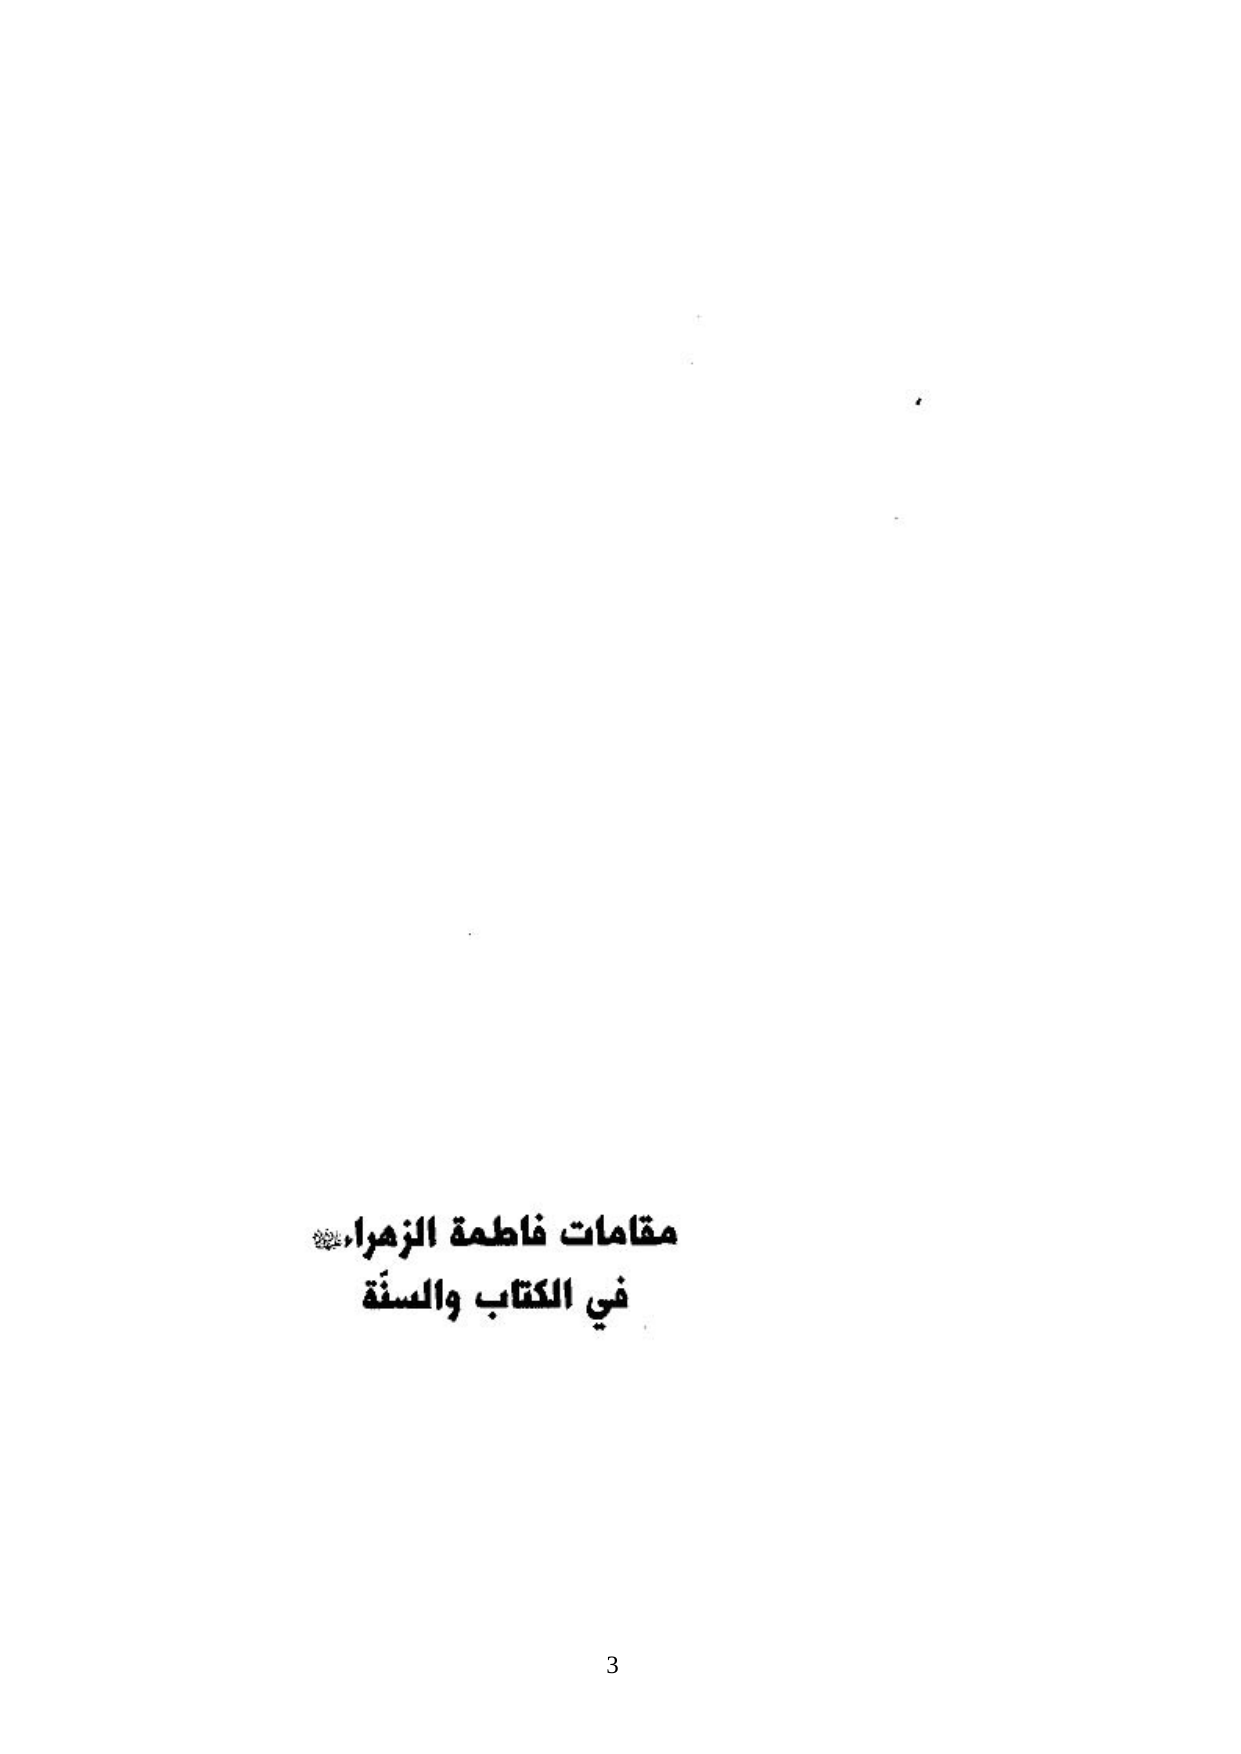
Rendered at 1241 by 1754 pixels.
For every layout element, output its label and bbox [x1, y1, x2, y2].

picture [230, 177, 1025, 1448]
